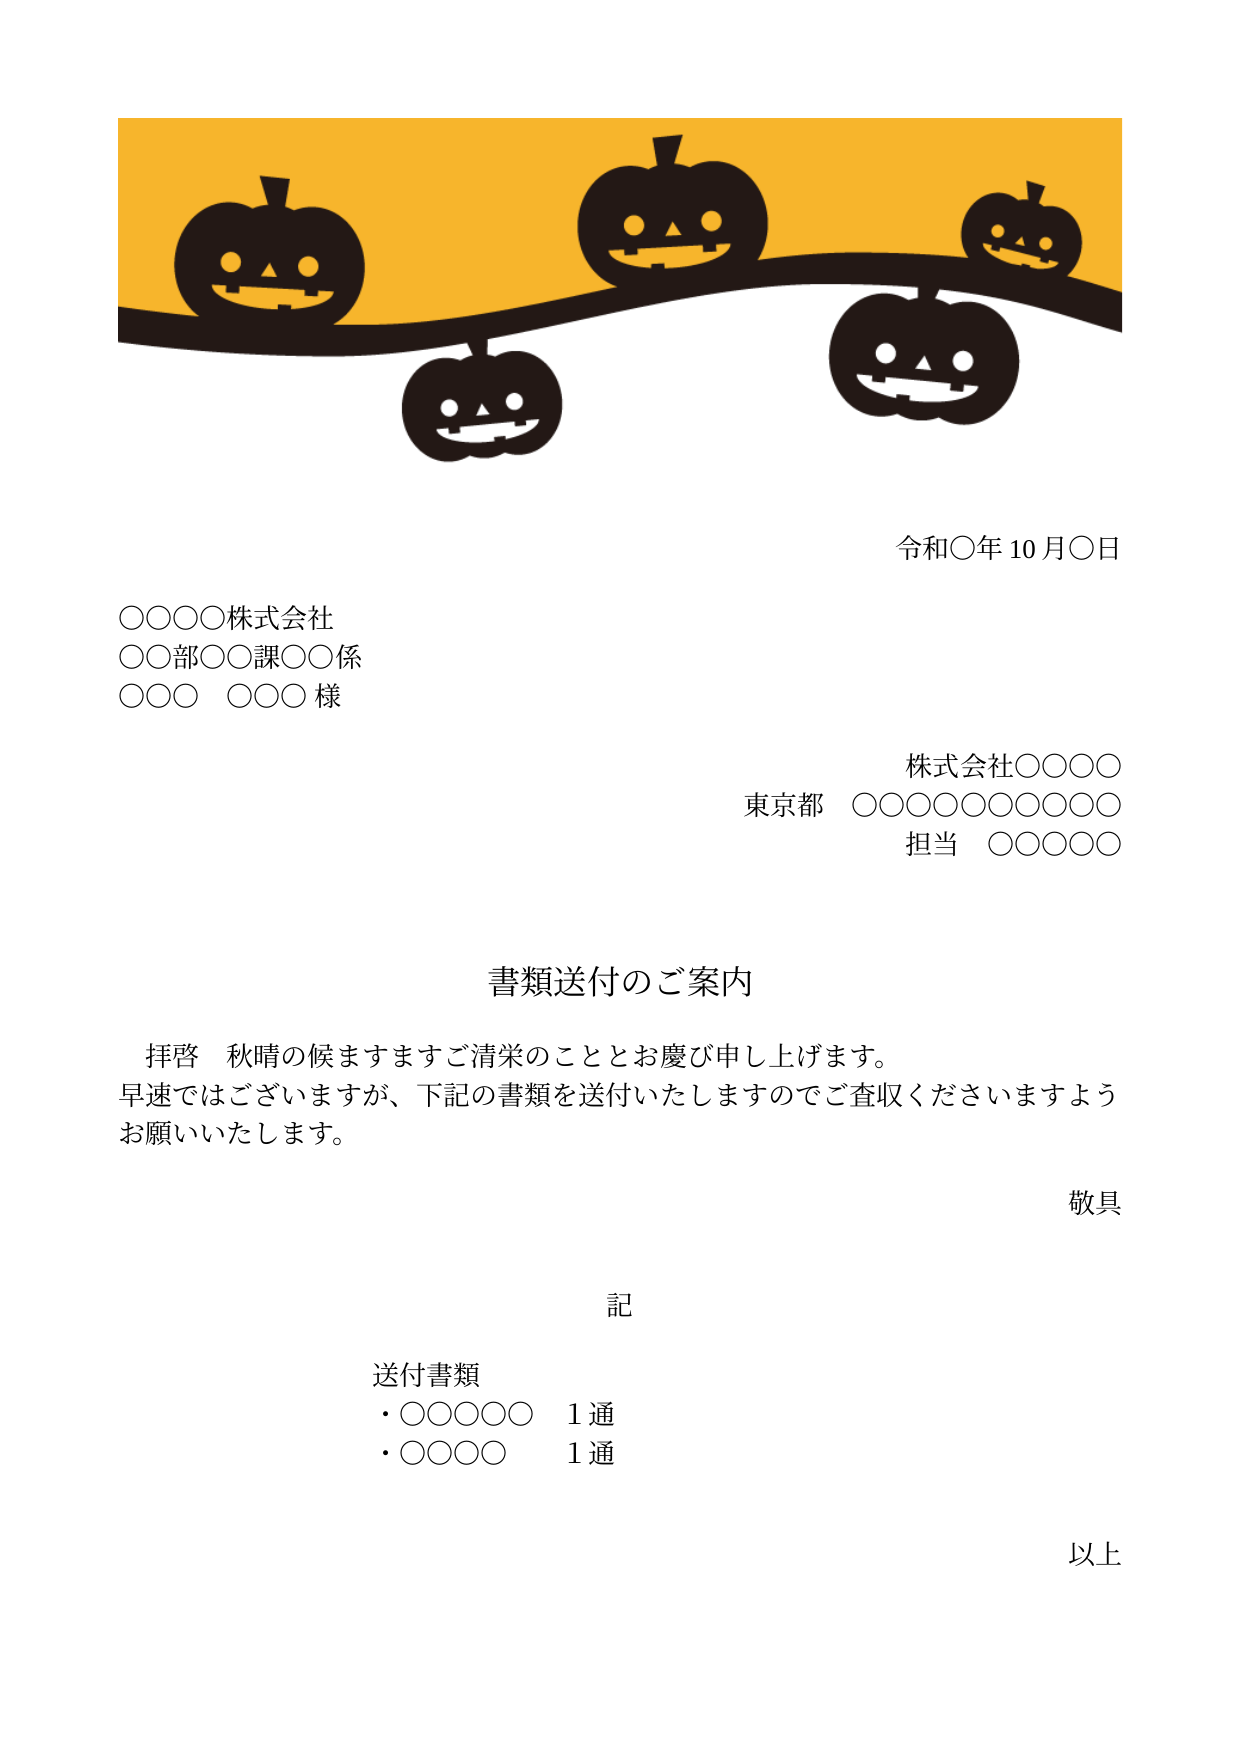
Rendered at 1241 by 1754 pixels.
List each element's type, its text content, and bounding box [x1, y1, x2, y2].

text 記 [118, 1284, 1122, 1323]
text 敬具 [118, 1183, 1122, 1222]
text 令和〇年10月〇日 [118, 527, 1122, 566]
text 〇〇〇〇株式会社 [118, 597, 1122, 636]
text 以上 [118, 1533, 1122, 1572]
text 送付書類 [372, 1354, 1122, 1393]
text 〇〇〇 〇〇〇 様 [118, 675, 1122, 714]
text 株式会社〇〇〇〇 [118, 745, 1122, 784]
text 担当 〇〇〇〇〇 [118, 823, 1122, 862]
text 拝啓 秋晴の候ますますご清栄のこととお慶び申し上げます。 [118, 1035, 1122, 1074]
text 早速ではございますが、下記の書類を送付いたしますのでご査収くださいますようお願いいたします。 [118, 1074, 1122, 1152]
text 東京都 〇〇〇〇〇〇〇〇〇〇 [118, 784, 1122, 823]
text ・〇〇〇〇〇 １通 [372, 1393, 1122, 1432]
text ・〇〇〇〇 １通 [372, 1432, 1122, 1471]
text 書類送付のご案内 [118, 956, 1122, 1004]
text 〇〇部〇〇課〇〇係 [118, 636, 1122, 675]
picture [118, 118, 1123, 497]
